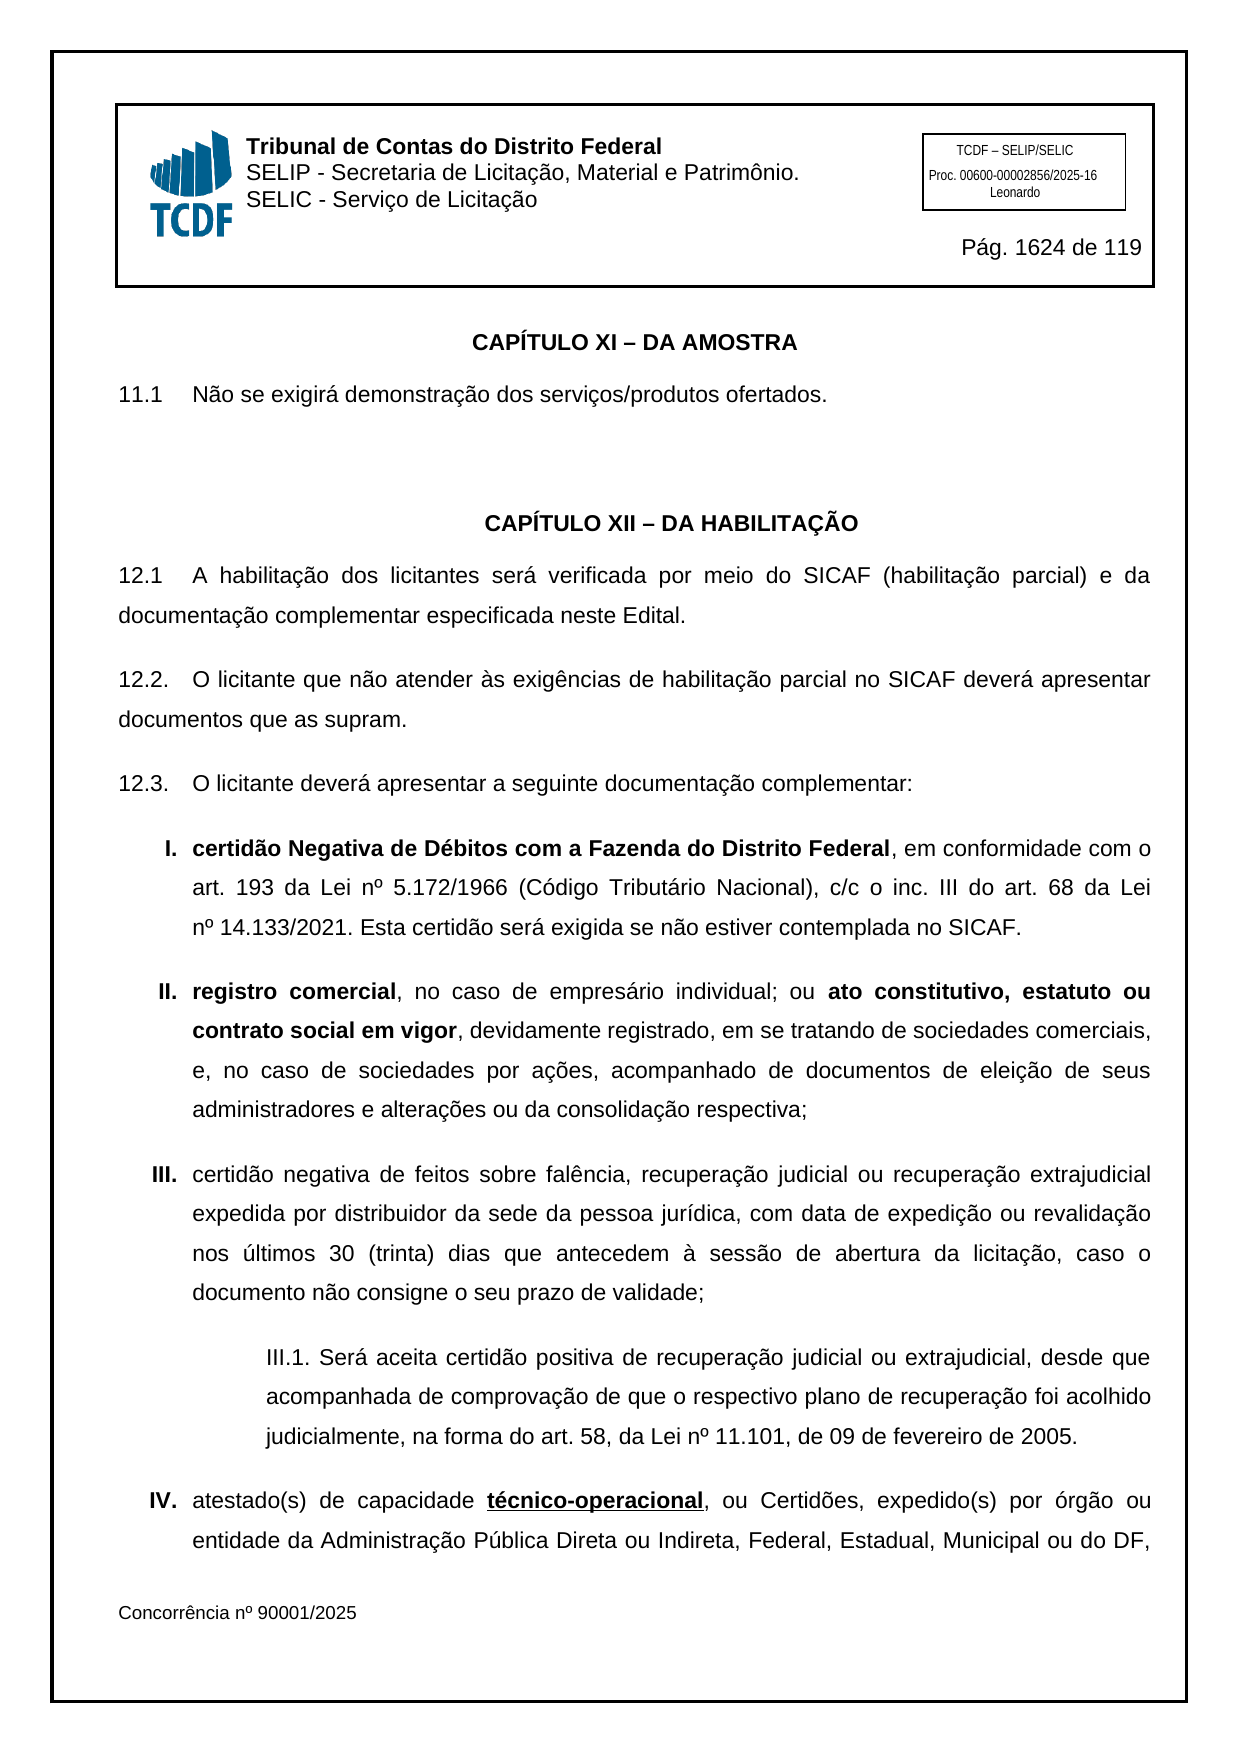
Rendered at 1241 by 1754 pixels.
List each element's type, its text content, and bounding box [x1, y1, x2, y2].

list certidão Negativa de Débitos com a Fazenda do Distrito Federal, em conformidade com o art. 193 da Lei nº 5.172/1966 (Código Tributário Nacional), c/c o inc. III do art. 68 da Lei nº 14.133/2021. Esta certidão será exigida se não estiver contemplada no SICAF. [177, 834, 1152, 940]
list registro comercial, no caso de empresário individual; ou ato constitutivo, estatuto ou contrato social em vigor, devidamente registrado, em se tratando de sociedades comerciais, e, no caso de sociedades por ações, acompanhado de documentos de eleição de seus administradores e alterações ou da consolidação respectiva; [177, 978, 1152, 1123]
list certidão negativa de feitos sobre falência, recuperação judicial ou recuperação extrajudicial expedida por distribuidor da sede da pessoa jurídica, com data de expedição ou revalidação nos últimos 30 (trinta) dias que antecedem à sessão de abertura da licitação, caso o documento não consigne o seu prazo de validade; [177, 1161, 1152, 1306]
picture [135, 128, 247, 239]
text 12.3. O licitante deverá apresentar a seguinte documentação complementar: [118, 770, 1152, 796]
text capítulo XII – DA HABILITAÇÃO [191, 510, 1152, 536]
text 12.2. O licitante que não atender às exigências de habilitação parcial no SICAF deverá apresentar documentos que as supram. [118, 666, 1152, 732]
text 11.1 Não se exigirá demonstração dos serviços/produtos ofertados. [118, 381, 1152, 407]
text 12.1 A habilitação dos licitantes será verificada por meio do SICAF (habilitação parcial) e da documentação complementar especificada neste Edital. [118, 562, 1152, 628]
text CAPÍTULO XI – DA AMOSTRA [118, 329, 1152, 356]
text III.1. Será aceita certidão positiva de recuperação judicial ou extrajudicial, desde que acompanhada de comprovação de que o respectivo plano de recuperação foi acolhido judicialmente, na forma do art. 58, da Lei nº 11.101, de 09 de fevereiro de 2005. [266, 1344, 1152, 1449]
